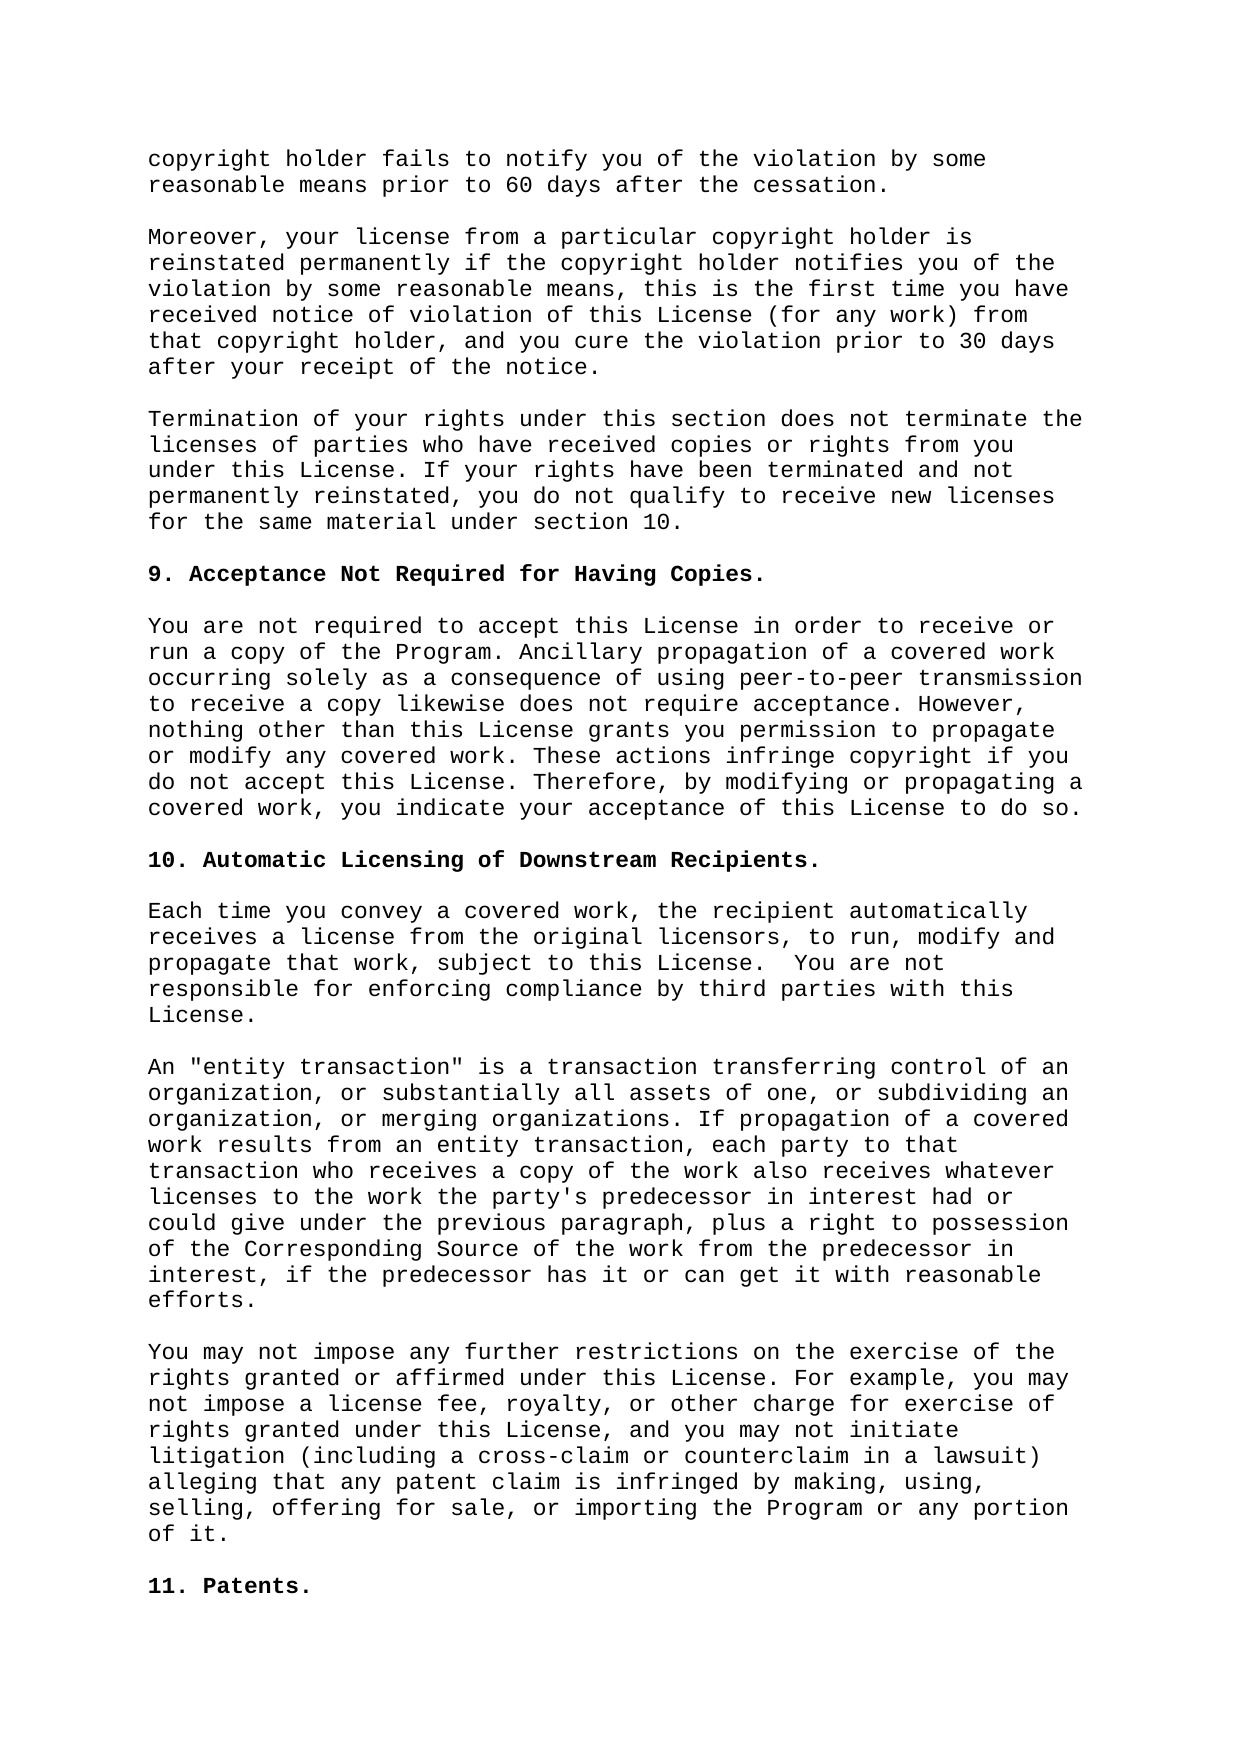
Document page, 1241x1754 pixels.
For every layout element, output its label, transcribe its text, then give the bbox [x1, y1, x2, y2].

text You may not impose any further restrictions on the exercise of the rights granted or affirmed under this License. For example, you may not impose a license fee, royalty, or other charge for exercise of rights granted under this License, and you may not initiate litigation (including a cross-claim or counterclaim in a lawsuit) alleging that any patent claim is infringed by making, using, selling, offering for sale, or importing the Program or any portion of it. [148, 1341, 1093, 1548]
text 9. Acceptance Not Required for Having Copies. [148, 563, 1093, 588]
text 10. Automatic Licensing of Downstream Recipients. [148, 848, 1093, 874]
text Moreover, your license from a particular copyright holder is reinstated permanently if the copyright holder notifies you of the violation by some reasonable means, this is the first time you have received notice of violation of this License (for any work) from that copyright holder, and you cure the violation prior to 30 days after your receipt of the notice. [148, 225, 1093, 381]
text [148, 148, 1093, 199]
text 11. Patents. [148, 1574, 1093, 1600]
text Termination of your rights under this section does not terminate the licenses of parties who have received copies or rights from you under this License. If your rights have been terminated and not permanently reinstated, you do not qualify to receive new licenses for the same material under section 10. [148, 407, 1093, 537]
text Each time you convey a covered work, the recipient automatically receives a license from the original licensors, to run, modify and propagate that work, subject to this License. You are not responsible for enforcing compliance by third parties with this License. [148, 900, 1093, 1029]
text An "entity transaction" is a transaction transferring control of an organization, or substantially all assets of one, or subdividing an organization, or merging organizations. If propagation of a covered work results from an entity transaction, each party to that transaction who receives a copy of the work also receives whatever licenses to the work the party's predecessor in interest had or could give under the previous paragraph, plus a right to possession of the Corresponding Source of the work from the predecessor in interest, if the predecessor has it or can get it with reasonable efforts. [148, 1055, 1093, 1315]
text You are not required to accept this License in order to receive or run a copy of the Program. Ancillary propagation of a covered work occurring solely as a consequence of using peer-to-peer transmission to receive a copy likewise does not require acceptance. However, nothing other than this License grants you permission to propagate or modify any covered work. These actions infringe copyright if you do not accept this License. Therefore, by modifying or propagating a covered work, you indicate your acceptance of this License to do so. [148, 614, 1093, 822]
